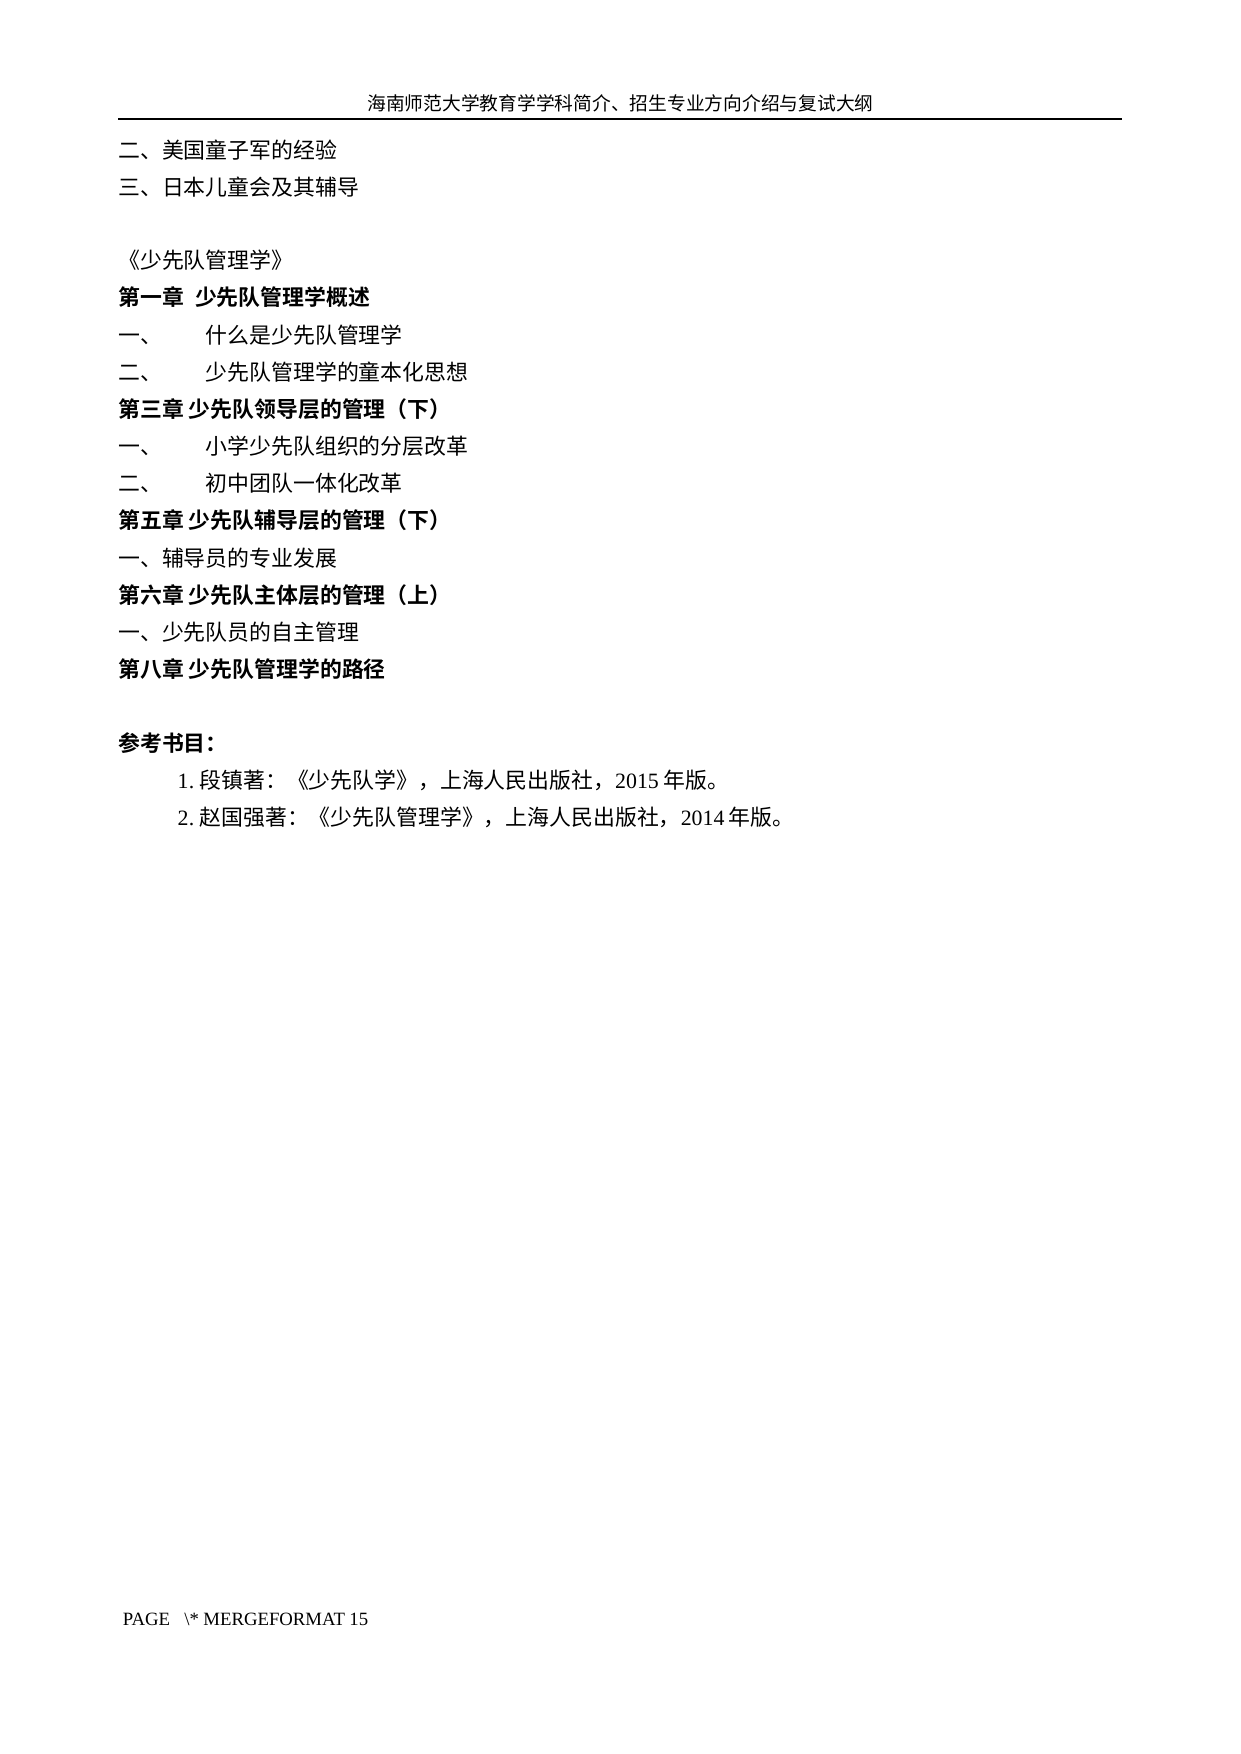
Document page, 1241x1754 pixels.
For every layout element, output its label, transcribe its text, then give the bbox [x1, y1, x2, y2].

text 一、少先队员的自主管理 [118, 615, 1122, 647]
text 一、辅导员的专业发展 [118, 540, 1122, 573]
text 第八章 少先队管理学的路径 [118, 652, 1122, 684]
list 小学少先队组织的分层改革 [118, 429, 1122, 461]
list 初中团队一体化改革 [118, 466, 1122, 498]
text 《少先队管理学》 [118, 243, 1122, 275]
text 第六章 少先队主体层的管理（上） [118, 577, 1122, 610]
text 1. 段镇著：《少先队学》，上海人民出版社，2015年版。 [118, 762, 1122, 795]
list 少先队管理学概述 [118, 280, 1122, 312]
list 什么是少先队管理学 [118, 317, 1122, 350]
text 二、美国童子军的经验 [118, 132, 1122, 165]
text 三、日本儿童会及其辅导 [118, 169, 1122, 202]
text 2. 赵国强著：《少先队管理学》，上海人民出版社，2014年版。 [118, 800, 1122, 832]
text 第五章 少先队辅导层的管理（下） [118, 503, 1122, 536]
list 少先队管理学的童本化思想 [118, 354, 1122, 387]
text 第三章 少先队领导层的管理（下） [118, 392, 1122, 424]
text 参考书目： [118, 725, 1122, 758]
